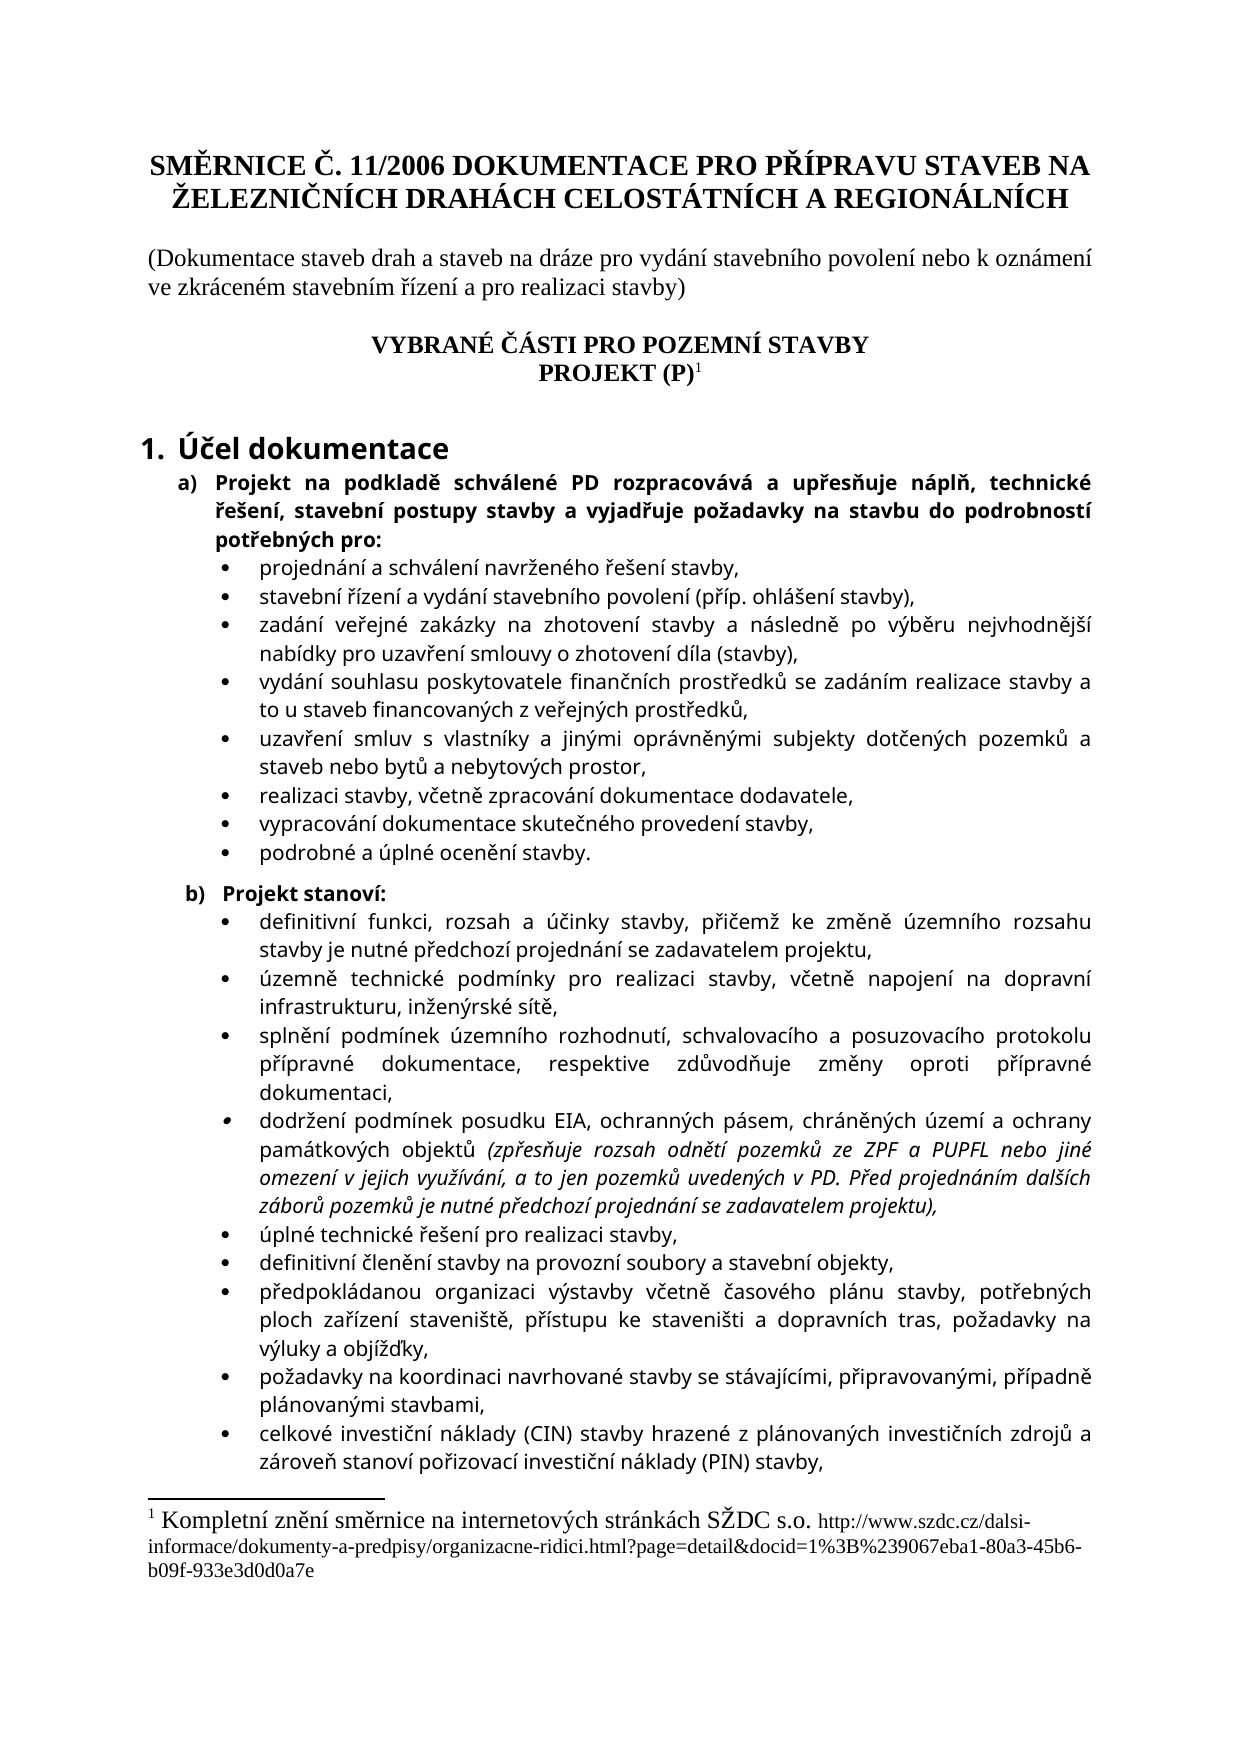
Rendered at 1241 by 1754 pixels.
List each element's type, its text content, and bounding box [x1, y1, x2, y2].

list vypracování dokumentace skutečného provedení stavby, [222, 809, 1093, 838]
list požadavky na koordinaci navrhované stavby se stávajícími, připravovanými, případně plánovanými stavbami, [222, 1362, 1093, 1419]
list celkové investiční náklady (CIN) stavby hrazené z plánovaných investičních zdrojů a zároveň stanoví pořizovací investiční náklady (PIN) stavby, [222, 1419, 1093, 1476]
list zadání veřejné zakázky na zhotovení stavby a následně po výběru nejvhodnější nabídky pro uzavření smlouvy o zhotovení díla (stavby), [222, 610, 1093, 667]
text VYBRANÉ ČÁSTI PRO POZEMNÍ STAVBY [148, 330, 1093, 358]
list územně technické podmínky pro realizaci stavby, včetně napojení na dopravní infrastrukturu, inženýrské sítě, [222, 964, 1093, 1021]
list podrobné a úplné ocenění stavby. [222, 838, 1093, 866]
list projednání a schválení navrženého řešení stavby, [222, 553, 1093, 582]
list realizaci stavby, včetně zpracování dokumentace dodavatele, [222, 781, 1093, 809]
list Projekt stanoví: [185, 879, 1093, 907]
list definitivní členění stavby na provozní soubory a stavební objekty, [222, 1248, 1093, 1277]
text (Dokumentace staveb drah a staveb na dráze pro vydání stavebního povolení nebo k oznámení ve zkráceném stavebním řízení a pro realizaci stavby) [148, 243, 1093, 301]
list úplné technické řešení pro realizaci stavby, [222, 1220, 1093, 1248]
list Účel dokumentace [140, 428, 1093, 468]
list uzavření smluv s vlastníky a jinými oprávněnými subjekty dotčených pozemků a staveb nebo bytů a nebytových prostor, [222, 724, 1093, 781]
list splnění podmínek územního rozhodnutí, schvalovacího a posuzovacího protokolu přípravné dokumentace, respektive zdůvodňuje změny oproti přípravné dokumentaci, [222, 1021, 1093, 1106]
list předpokládanou organizaci výstavby včetně časového plánu stavby, potřebných ploch zařízení staveniště, přístupu ke staveništi a dopravních tras, požadavky na výluky a objížďky, [222, 1277, 1093, 1362]
list definitivní funkci, rozsah a účinky stavby, přičemž ke změně územního rozsahu stavby je nutné předchozí projednání se zadavatelem projektu, [222, 907, 1093, 964]
text SMĚRNICE Č. 11/2006 DOKUMENTACE PRO PŘÍPRAVU STAVEB NA ŽELEZNIČNÍCH DRAHÁCH CELOSTÁTNÍCH A REGIONÁLNÍCH [148, 148, 1093, 215]
list vydání souhlasu poskytovatele finančních prostředků se zadáním realizace stavby a to u staveb financovaných z veřejných prostředků, [222, 667, 1093, 724]
list stavební řízení a vydání stavebního povolení (příp. ohlášení stavby), [222, 582, 1093, 610]
text PROJEKT (P) [148, 358, 1093, 387]
list dodržení podmínek posudku EIA, ochranných pásem, chráněných území a ochrany památkových objektů (zpřesňuje rozsah odnětí pozemků ze ZPF a PUPFL nebo jiné omezení v jejich využívání, a to jen pozemků uvedených v PD. Před projednáním dalších záborů pozemků je nutné předchozí projednání se zadavatelem projektu), [222, 1106, 1093, 1220]
list Projekt na podkladě schválené PD rozpracovává a upřesňuje náplň, technické řešení, stavební postupy stavby a vyjadřuje požadavky na stavbu do podrobností potřebných pro: [177, 468, 1093, 553]
